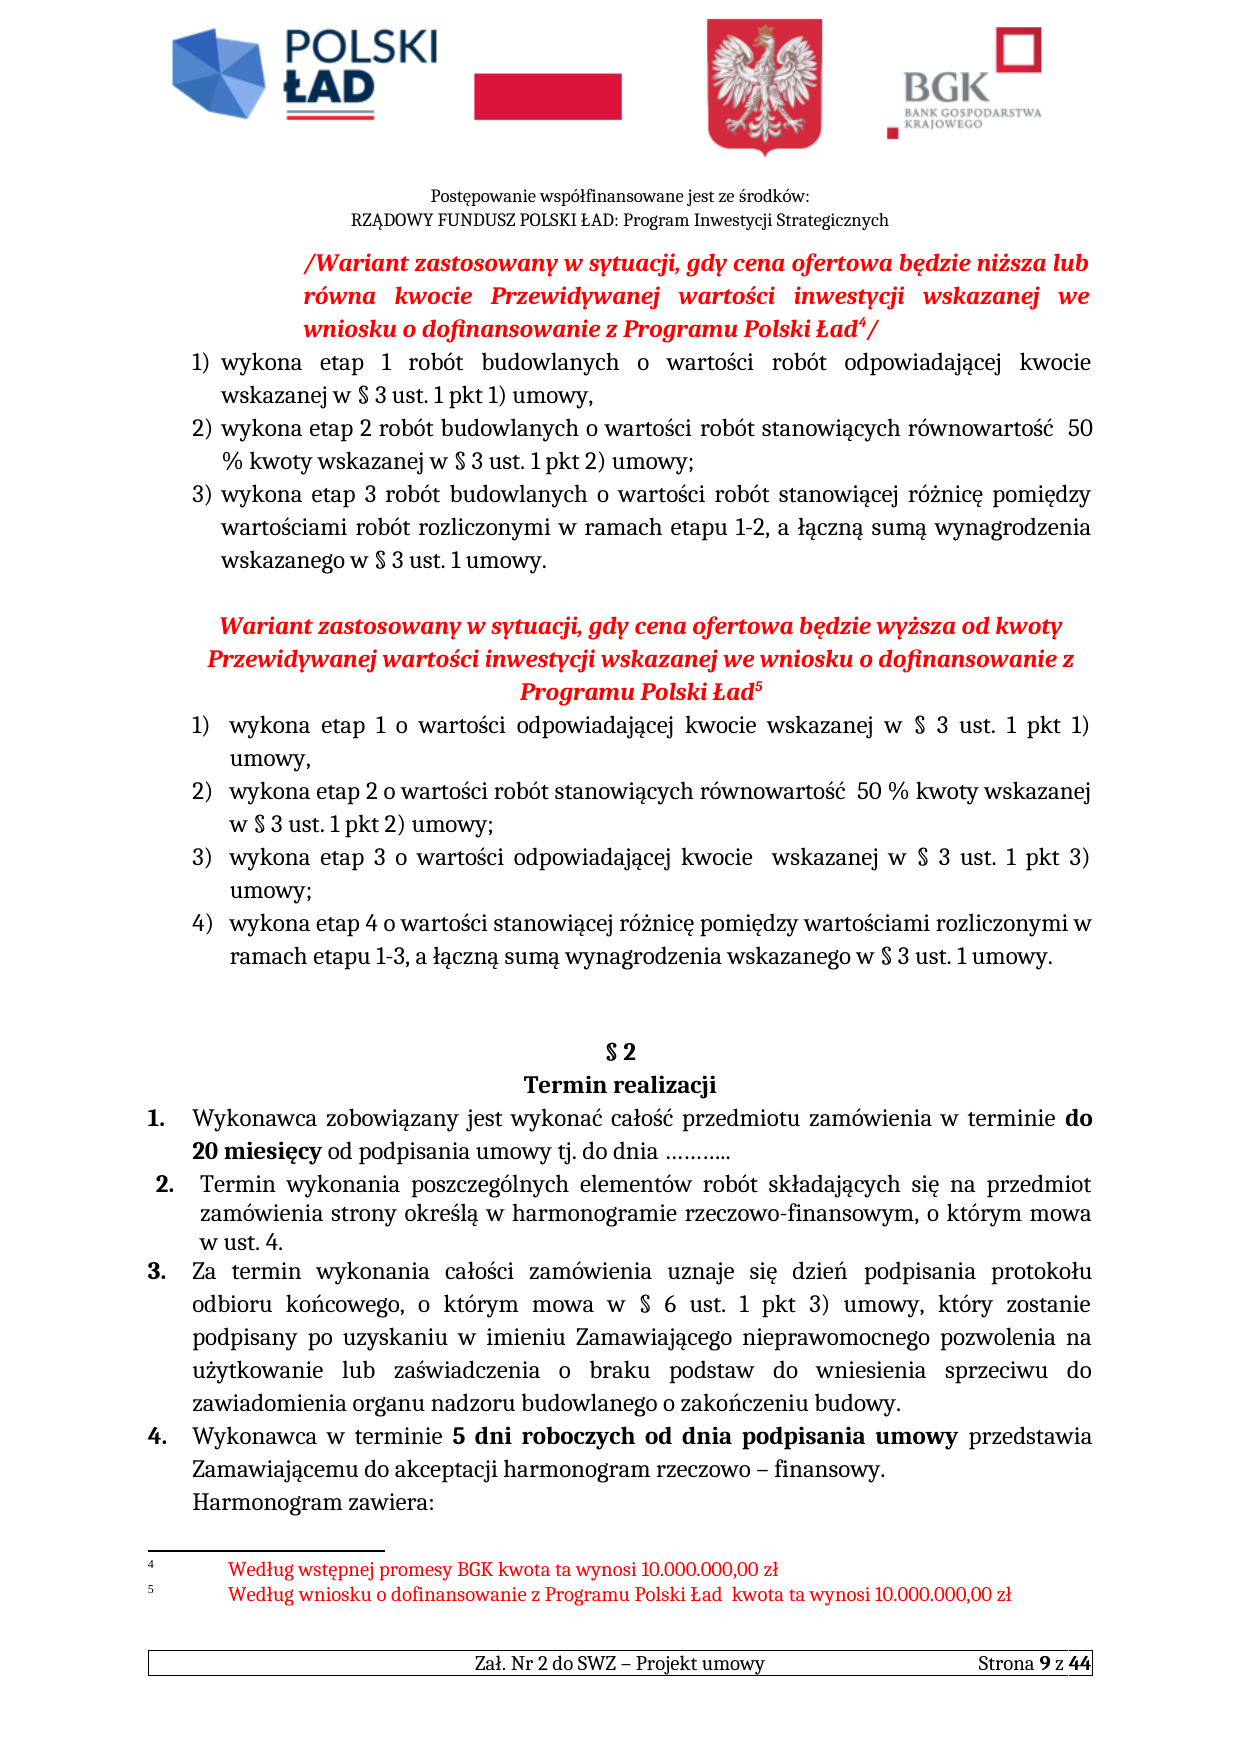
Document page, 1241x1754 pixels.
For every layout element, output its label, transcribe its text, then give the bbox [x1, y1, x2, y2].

list wykona etap 2 o wartości robót stanowiących równowartość 50 % kwoty wskazanej w § 3 ust. 1 pkt 2) umowy; [192, 777, 1093, 839]
list Wariant zastosowany w sytuacji, gdy cena ofertowa będzie wyższa od kwoty Przewidywanej wartości inwestycji wskazanej we wniosku o dofinansowanie z Programu Polski Ład [192, 612, 1093, 707]
text Termin realizacji [148, 1071, 1093, 1100]
list Za termin wykonania całości zamówienia uznaje się dzień podpisania protokołu odbioru końcowego, o którym mowa w § 6 ust. 1 pkt 3) umowy, który zostanie podpisany po uzyskaniu w imieniu Zamawiającego nieprawomocnego pozwolenia na użytkowanie lub zaświadczenia o braku podstaw do wniesienia sprzeciwu do zawiadomienia organu nadzoru budowlanego o zakończeniu budowy. [148, 1257, 1093, 1417]
list Wykonawca zobowiązany jest wykonać całość przedmiotu zamówienia w terminie do 20 miesięcy od podpisania umowy tj. do dnia ……….. [148, 1104, 1093, 1166]
list /Wariant zastosowany w sytuacji, gdy cena ofertowa będzie niższa lub równa kwocie Przewidywanej wartości inwestycji wskazanej we wniosku o dofinansowanie z Programu Polski Ład/ [303, 248, 1093, 343]
list wykona etap 1 o wartości odpowiadającej kwocie wskazanej w § 3 ust. 1 pkt 1) umowy, [192, 711, 1093, 773]
list wykona etap 4 o wartości stanowiącej różnicę pomiędzy wartościami rozliczonymi w ramach etapu 1-3, a łączną sumą wynagrodzenia wskazanego w § 3 ust. 1 umowy. [192, 909, 1093, 971]
list wykona etap 3 robót budowlanych o wartości robót stanowiącej różnicę pomiędzy wartościami robót rozliczonymi w ramach etapu 1-2, a łączną sumą wynagrodzenia wskazanego w § 3 ust. 1 umowy. [192, 480, 1093, 574]
list wykona etap 1 robót budowlanych o wartości robót odpowiadającej kwocie wskazanej w § 3 ust. 1 pkt 1) umowy, [192, 348, 1093, 409]
text Harmonogram zawiera: [192, 1488, 1093, 1516]
text § 2 [148, 1038, 1093, 1067]
list Wykonawca w terminie 5 dni roboczych od dnia podpisania umowy przedstawia Zamawiającemu do akceptacji harmonogram rzeczowo – finansowy. [148, 1422, 1093, 1483]
picture [147, 11, 1093, 161]
list wykona etap 2 robót budowlanych o wartości robót stanowiących równowartość 50 % kwoty wskazanej w § 3 ust. 1 pkt 2) umowy; [192, 414, 1093, 475]
list Termin wykonania poszczególnych elementów robót składających się na przedmiot zamówienia strony określą w harmonogramie rzeczowo-finansowym, o którym mowa w ust. 4. [156, 1170, 1093, 1257]
list wykona etap 3 o wartości odpowiadającej kwocie wskazanej w § 3 ust. 1 pkt 3) umowy; [192, 843, 1093, 905]
